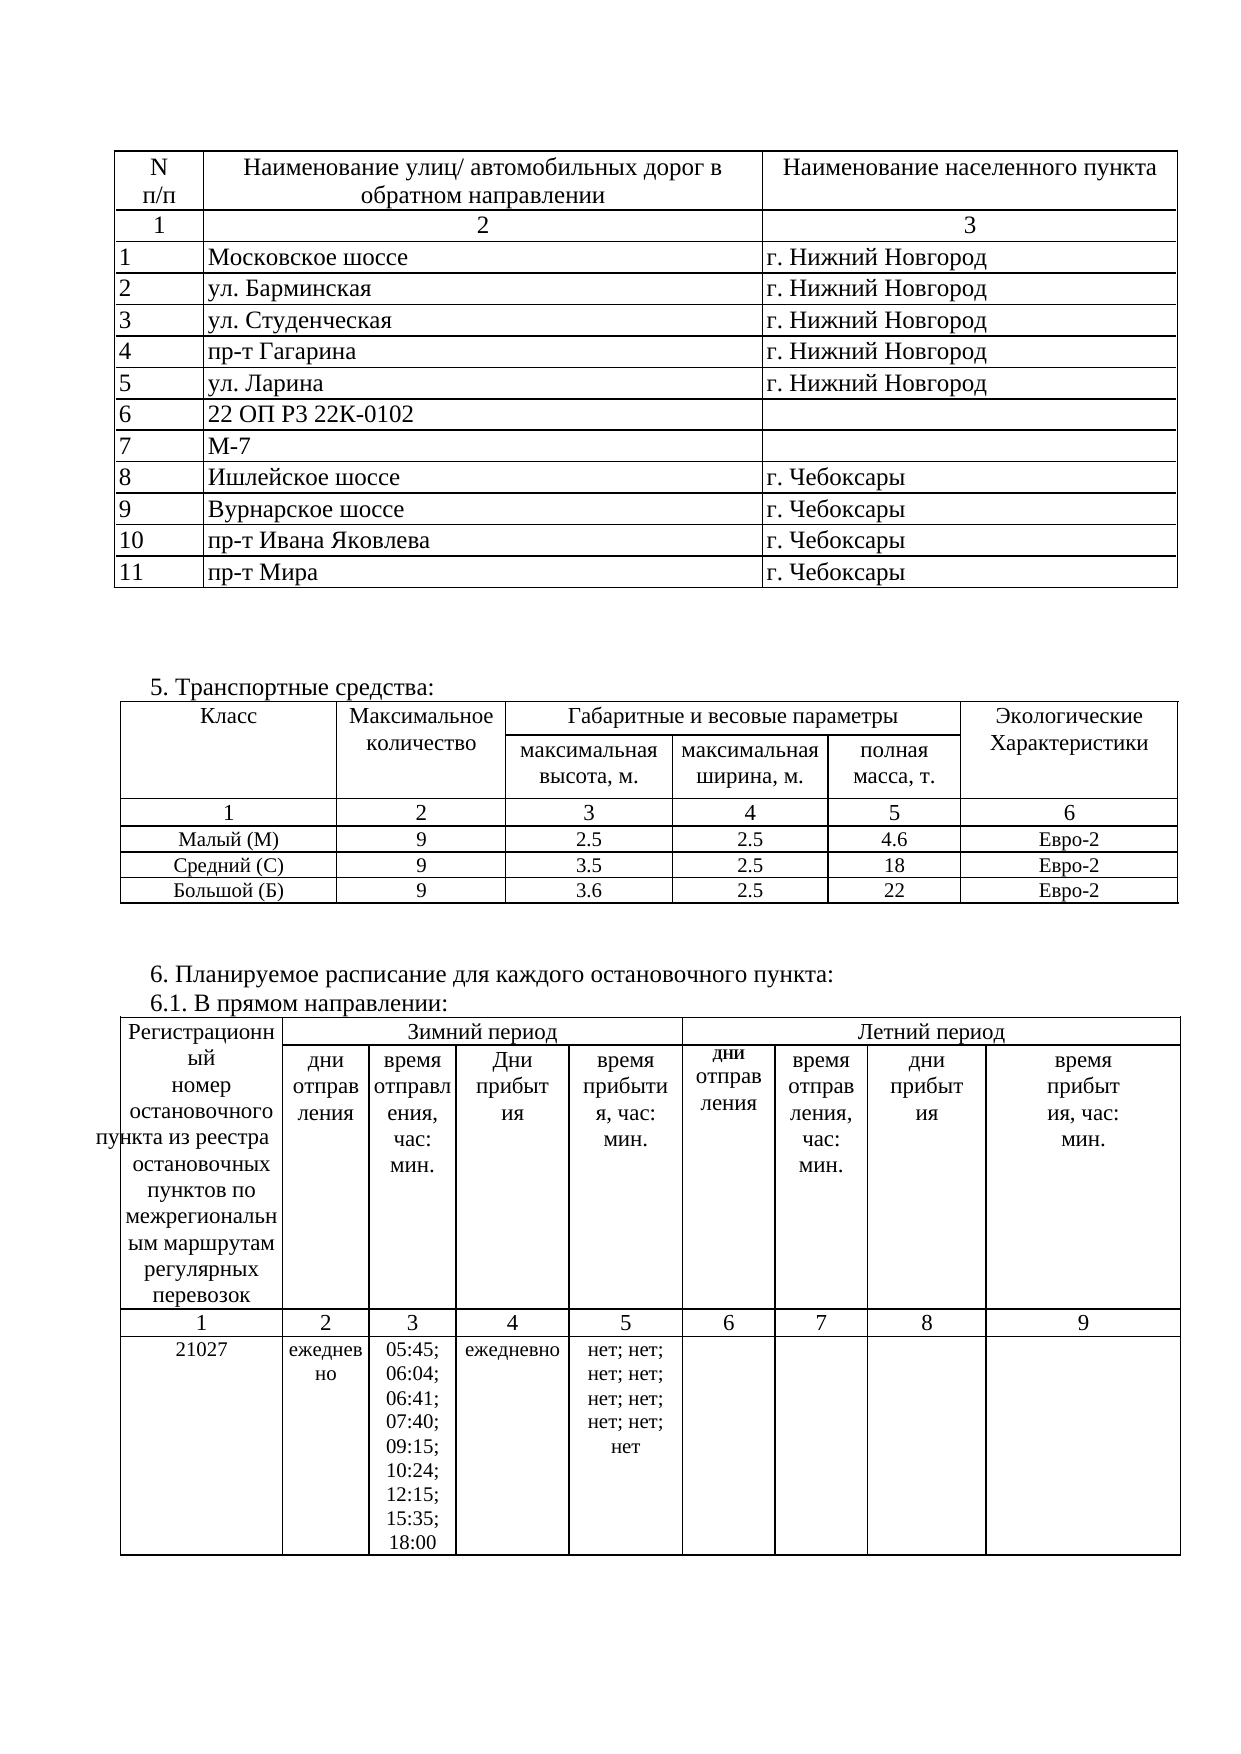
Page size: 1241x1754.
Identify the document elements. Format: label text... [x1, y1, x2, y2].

table_cell максимальная ширина, м. [673, 736, 827, 797]
table_cell 1 [121, 1310, 282, 1336]
table_cell 9 [987, 1310, 1180, 1336]
table_cell г. Нижний Новгород [763, 241, 1177, 272]
table_cell 2 [115, 273, 203, 303]
table_cell 2 [283, 1310, 368, 1336]
table_header Летний период [683, 1018, 1180, 1044]
table_cell 1 [115, 210, 203, 241]
table_cell 1 [115, 242, 203, 272]
table_cell г. Чебоксары [763, 461, 1177, 492]
table_cell [763, 429, 1177, 461]
table_cell [683, 1337, 774, 1554]
table_cell 11 [115, 556, 203, 587]
table_cell М-7 [204, 431, 762, 461]
table_cell 3.5 [506, 853, 672, 877]
table_cell 1 [121, 799, 336, 825]
table_cell 2.5 [673, 853, 827, 877]
table_cell г. Чебоксары [763, 555, 1177, 587]
table_cell г. Нижний Новгород [763, 335, 1177, 366]
table_cell пр-т Ивана Яковлева [204, 525, 762, 555]
table_cell ул. Студенческая [204, 305, 762, 335]
table_header N п/п [115, 152, 203, 209]
table_cell пр-т Мира [204, 557, 762, 587]
table_cell 22 ОП Р3 22К-0102 [204, 400, 762, 429]
table_cell Евро-2 [961, 878, 1177, 902]
text 5. Транспортные средства: [150, 672, 1090, 701]
table_cell [776, 1337, 867, 1554]
table_cell время отправл ения, час: мин. [370, 1046, 455, 1308]
table_cell 8 [115, 462, 203, 492]
table_cell 3.6 [506, 878, 672, 902]
table_cell 22 [829, 878, 960, 902]
table_cell Евро-2 [961, 853, 1177, 877]
table_cell 6 [115, 399, 203, 429]
table_cell г. Нижний Новгород [763, 272, 1177, 303]
table_header Экологические Характеристики [961, 702, 1177, 797]
text 6.1. В прямом направлении: [150, 988, 1090, 1016]
table_cell 9 [337, 827, 505, 851]
table_cell Евро-2 [961, 827, 1177, 851]
table_cell [763, 398, 1177, 429]
table_cell дни прибыт ия [868, 1046, 985, 1308]
table_cell 2.5 [506, 827, 672, 851]
table_cell 5 [570, 1310, 682, 1336]
table_cell 5 [829, 799, 960, 825]
table_cell Малый (М) [121, 827, 336, 851]
table_cell ул. Ларина [204, 368, 762, 398]
table_cell г. Нижний Новгород [763, 366, 1177, 398]
table_cell 7 [776, 1310, 867, 1336]
table_cell г. Чебоксары [763, 524, 1177, 555]
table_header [121, 1018, 282, 1308]
table_cell 4 [457, 1310, 568, 1336]
table_header Класс [121, 702, 336, 797]
table_cell время прибыт ия, час: мин. [987, 1046, 1180, 1308]
table_cell Средний (С) [121, 853, 336, 877]
table_cell 9 [115, 493, 203, 524]
table_cell дни отправ ления [283, 1046, 368, 1308]
table_cell г. Чебоксары [763, 492, 1177, 524]
table_cell 2 [337, 799, 505, 825]
table_cell г. Нижний Новгород [763, 304, 1177, 335]
table_cell 3 [115, 305, 203, 335]
table_cell 4.6 [829, 827, 960, 851]
table_cell 9 [337, 853, 505, 877]
table_cell 3 [506, 799, 672, 825]
table_cell 18 [829, 853, 960, 877]
table_cell 6 [961, 799, 1177, 825]
table_cell 21027 [121, 1337, 282, 1554]
table_cell Дни прибыт ия [457, 1046, 568, 1308]
table_header Габаритные и весовые параметры [506, 702, 960, 734]
table_cell полная масса, т. [829, 736, 960, 797]
table_cell 2.5 [673, 878, 827, 902]
table_cell Вурнарское шоссе [204, 494, 762, 524]
table_cell максимальная высота, м. [506, 736, 672, 797]
table_cell 3 [763, 209, 1177, 241]
table_cell 9 [337, 878, 505, 902]
table_cell нет; нет; нет; нет; нет; нет; нет; нет; нет [570, 1337, 682, 1554]
table_cell 2.5 [673, 827, 827, 851]
table_header Зимний период [283, 1018, 682, 1044]
table_cell 05:45; 06:04; 06:41; 07:40; 09:15; 10:24; 12:15; 15:35; 18:00 [370, 1337, 455, 1554]
table_cell Большой (Б) [121, 878, 336, 902]
table_cell пр-т Гагарина [204, 337, 762, 366]
table_cell 6 [683, 1310, 774, 1336]
table_cell ежедневно [283, 1337, 368, 1554]
table_cell [868, 1337, 985, 1554]
table_cell Московское шоссе [204, 242, 762, 272]
table_cell 4 [673, 799, 827, 825]
table_cell ДНИ отправ ления [683, 1046, 774, 1308]
text 6. Планируемое расписание для каждого остановочного пункта: [150, 959, 1090, 988]
table_cell 4 [115, 336, 203, 366]
table_cell 8 [868, 1310, 985, 1336]
table_cell Ишлейское шоссе [204, 462, 762, 492]
table_header Наименование населенного пункта [763, 152, 1177, 209]
table_header Наименование улиц/ автомобильных дорог в обратном направлении [204, 152, 762, 209]
table_cell 3 [370, 1310, 455, 1336]
table_cell 10 [115, 525, 203, 555]
table_cell 2 [204, 211, 762, 241]
table_header Максимальное количество [337, 702, 505, 797]
table_cell время прибыти я, час: мин. [570, 1046, 682, 1308]
table_cell ул. Барминская [204, 274, 762, 303]
table_cell ежедневно [457, 1337, 568, 1554]
table_cell время отправ ления, час: мин. [776, 1046, 867, 1308]
table_cell 5 [115, 368, 203, 398]
table_cell 7 [115, 430, 203, 461]
table_cell [987, 1337, 1180, 1554]
